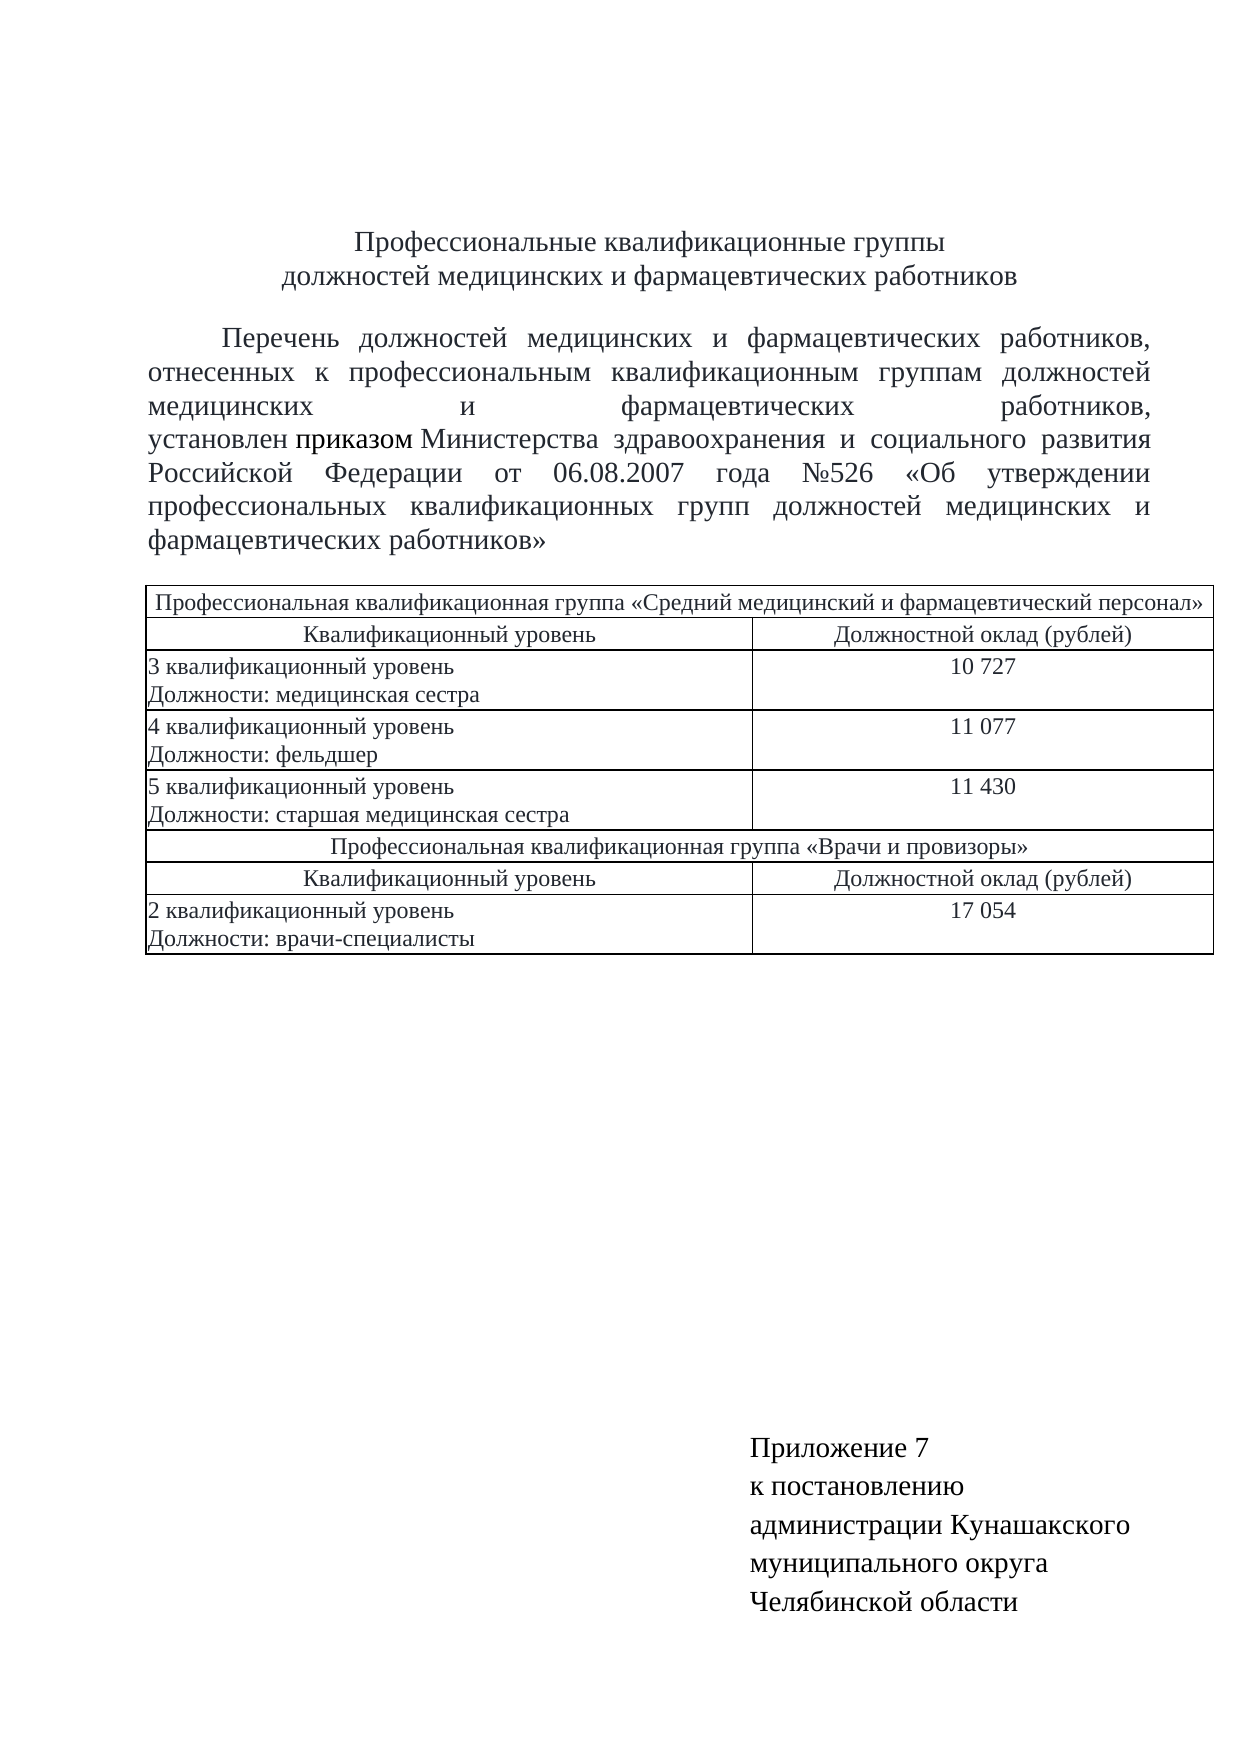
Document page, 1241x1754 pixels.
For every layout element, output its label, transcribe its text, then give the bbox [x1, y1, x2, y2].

table_cell Должностной оклад (рублей) [753, 863, 1213, 893]
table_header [738, 1430, 1161, 1621]
table_cell Должностной оклад (рублей) [753, 618, 1213, 649]
table_cell 11 077 [753, 711, 1213, 769]
table_cell 17 054 [753, 895, 1213, 953]
table_header Профессиональная квалификационная группа «Средний медицинский и фармацевтический персонал» [147, 586, 1213, 617]
table_cell 11 430 [753, 771, 1213, 829]
table_cell 3 квалификационный уровень Должности: медицинская сестра [147, 651, 752, 709]
table_cell Квалификационный уровень [147, 618, 752, 649]
table_cell Квалификационный уровень [147, 863, 752, 893]
table_cell 2 квалификационный уровень Должности: врачи-специалисты [147, 895, 752, 953]
text Перечень должностей медицинских и фармацевтических работников, отнесенных к профессиональным квалификационным группам должностей медицинских и фармацевтических работников, установлен приказом Министерства здравоохранения и социального развития Российской Федерации от 06.08.2007 года №526 «Об утверждении профессиональных квалификационных групп должностей медицинских и фармацевтических работников» [148, 321, 1152, 555]
text Профессиональные квалификационные группы должностей медицинских и фармацевтических работников [148, 224, 1152, 291]
table_cell 5 квалификационный уровень Должности: старшая медицинская сестра [147, 771, 752, 829]
table_cell 10 727 [753, 651, 1213, 709]
table_cell 4 квалификационный уровень Должности: фельдшер [147, 711, 752, 769]
table_cell Профессиональная квалификационная группа «Врачи и провизоры» [147, 831, 1213, 861]
